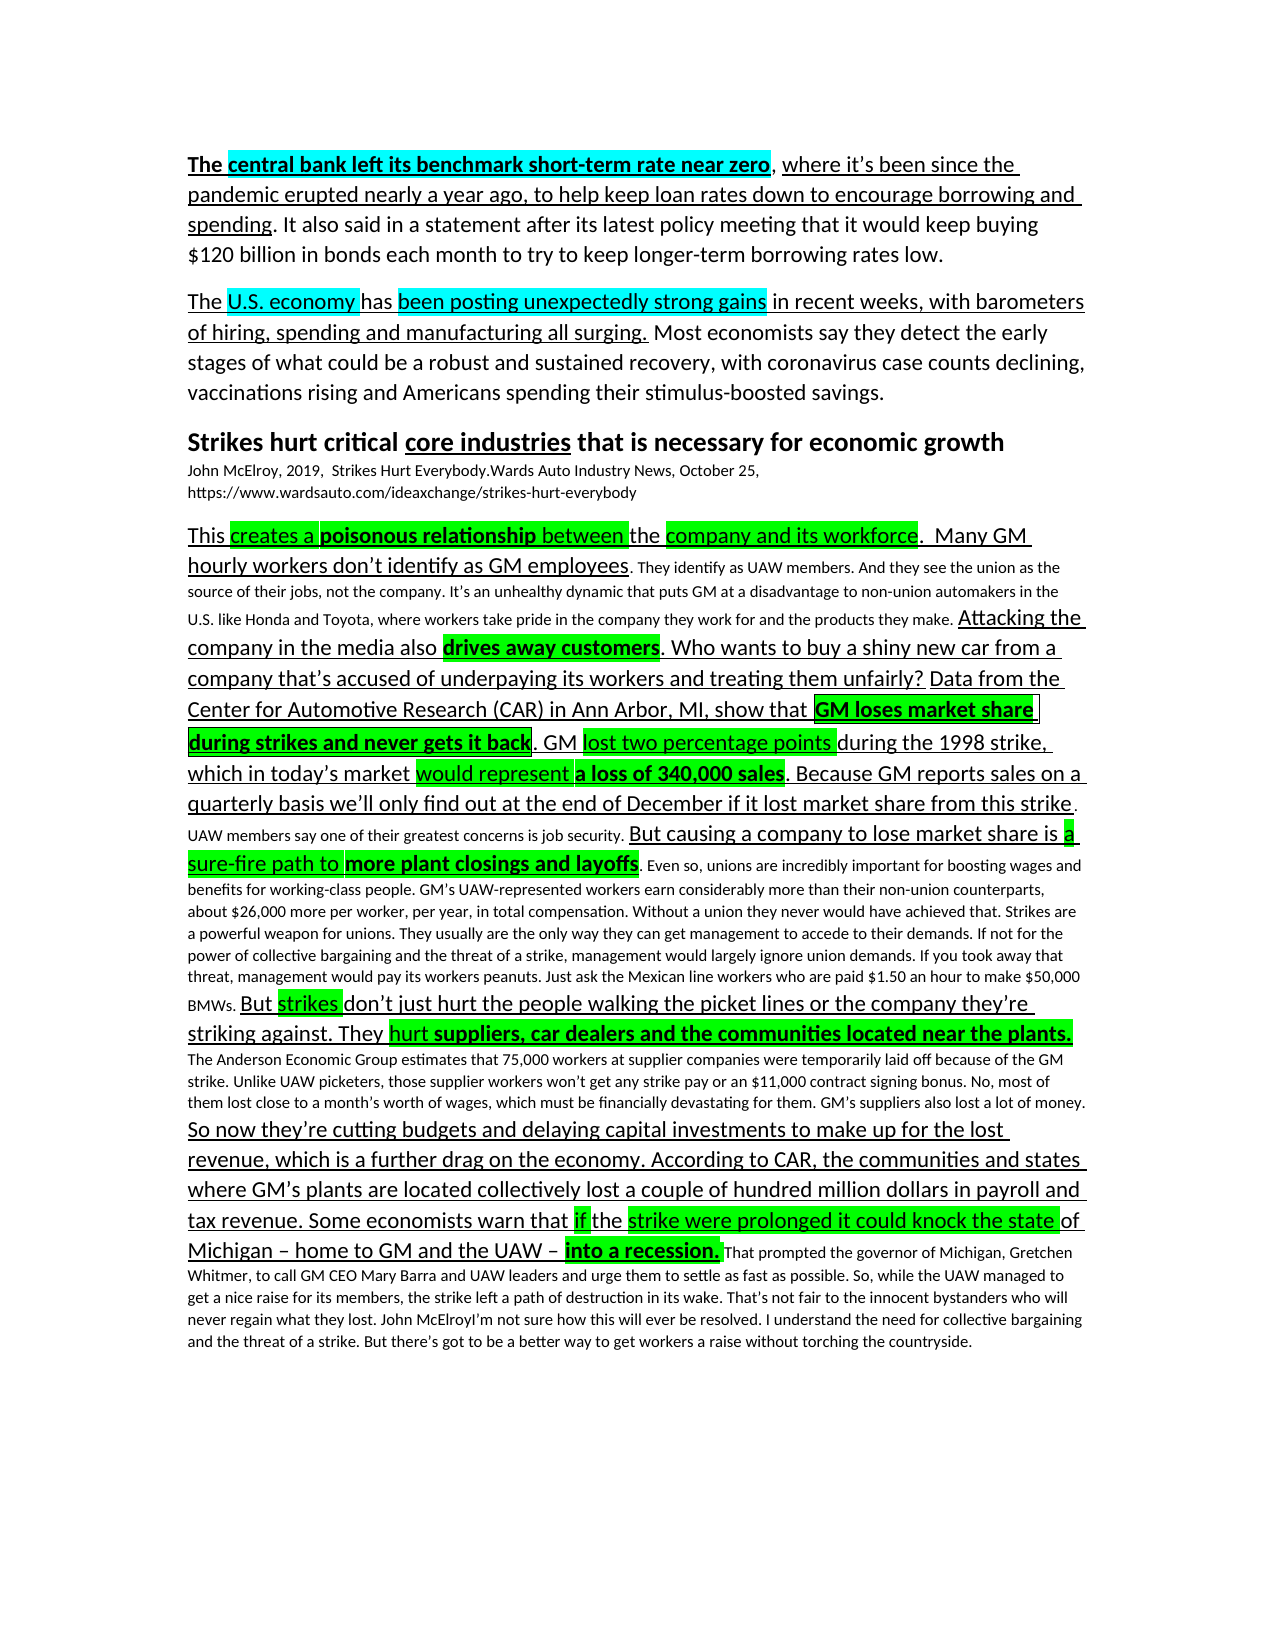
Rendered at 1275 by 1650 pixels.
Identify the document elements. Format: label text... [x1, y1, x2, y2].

text This creates a poisonous relationship between the company and its workforce. Many GM hourly workers don’t identify as GM employees. They identify as UAW members. And they see the union as the source of their jobs, not the company. It’s an unhealthy dynamic that puts GM at a disadvantage to non-union automakers in the U.S. like Honda and Toyota, where workers take pride in the company they work for and the products they make. Attacking the company in the media also drives away customers. Who wants to buy a shiny new car from a company that’s accused of underpaying its workers and treating them unfairly? Data from the Center for Automotive Research (CAR) in Ann Arbor, MI, show that GM loses market share during strikes and never gets it back. GM lost two percentage points during the 1998 strike, which in today’s market would represent a loss of 340,000 sales. Because GM reports sales on a quarterly basis we’ll only find out at the end of December if it lost market share from this strike. UAW members say one of their greatest concerns is job security. But causing a company to lose market share is a sure-fire path to more plant closings and layoffs. Even so, unions are incredibly important for boosting wages and benefits for working-class people. GM’s UAW-represented workers earn considerably more than their non-union counterparts, about $26,000 more per worker, per year, in total compensation. Without a union they never would have achieved that. Strikes are a powerful weapon for unions. They usually are the only way they can get management to accede to their demands. If not for the power of collective bargaining and the threat of a strike, management would largely ignore union demands. If you took away that threat, management would pay its workers peanuts. Just ask the Mexican line workers who are paid $1.50 an hour to make $50,000 BMWs. But strikes don’t just hurt the people walking the picket lines or the company they’re striking against. They hurt suppliers, car dealers and the communities located near the plants. The Anderson Economic Group estimates that 75,000 workers at supplier companies were temporarily laid off because of the GM strike. Unlike UAW picketers, those supplier workers won’t get any strike pay or an $11,000 contract signing bonus. No, most of them lost close to a month’s worth of wages, which must be financially devastating for them. GM’s suppliers also lost a lot of money. So now they’re cutting budgets and delaying capital investments to make up for the lost revenue, which is a further drag on the economy. According to CAR, the communities and states where GM’s plants are located collectively lost a couple of hundred million dollars in payroll and tax revenue. Some economists warn that if the strike were prolonged it could knock the state of Michigan – home to GM and the UAW – into a recession. That prompted the governor of Michigan, Gretchen Whitmer, to call GM CEO Mary Barra and UAW leaders and urge them to settle as fast as possible. So, while the UAW managed to get a nice raise for its members, the strike left a path of destruction in its wake. That’s not fair to the innocent bystanders who will never regain what they lost. John McElroyI’m not sure how this will ever be resolved. I understand the need for collective bargaining and the threat of a strike. But there’s got to be a better way to get workers a raise without torching the countryside. [187, 784, 1087, 1169]
text John McElroy, 2019, Strikes Hurt Everybody.Wards Auto Industry News, October 25, https://www.wardsauto.com/ideaxchange/strikes-hurt-everybody [187, 461, 1087, 503]
text This creates a poisonous relationship between the company and its workforce. Many GM hourly workers don’t identify as GM employees. They identify as UAW members. And they see the union as the source of their jobs, not the company. It’s an unhealthy dynamic that puts GM at a disadvantage to non-union automakers in the U.S. like Honda and Toyota, where workers take pride in the company they work for and the products they make. Attacking the company in the media also drives away customers. Who wants to buy a shiny new car from a company that’s accused of underpaying its workers and treating them unfairly? Data from the Center for Automotive Research (CAR) in Ann Arbor, MI, show that GM loses market share during strikes and never gets it back. GM lost two percentage points during the 1998 strike, which in today’s market would represent a loss of 340,000 sales. Because GM reports sales on a quarterly basis we’ll only find out at the end of December if it lost market share from this strike. UAW members say one of their greatest concerns is job security. But causing a company to lose market share is a sure-fire path to more plant closings and layoffs. Even so, unions are incredibly important for boosting wages and benefits for working-class people. GM’s UAW-represented workers earn considerably more than their non-union counterparts, about $26,000 more per worker, per year, in total compensation. Without a union they never would have achieved that. Strikes are a powerful weapon for unions. They usually are the only way they can get management to accede to their demands. If not for the power of collective bargaining and the threat of a strike, management would largely ignore union demands. If you took away that threat, management would pay its workers peanuts. Just ask the Mexican line workers who are paid $1.50 an hour to make $50,000 BMWs. But strikes don’t just hurt the people walking the picket lines or the company they’re striking against. They hurt suppliers, car dealers and the communities located near the plants. The Anderson Economic Group estimates that 75,000 workers at supplier companies were temporarily laid off because of the GM strike. Unlike UAW picketers, those supplier workers won’t get any strike pay or an $11,000 contract signing bonus. No, most of them lost close to a month’s worth of wages, which must be financially devastating for them. GM’s suppliers also lost a lot of money. So now they’re cutting budgets and delaying capital investments to make up for the lost revenue, which is a further drag on the economy. According to CAR, the communities and states where GM’s plants are located collectively lost a couple of hundred million dollars in payroll and tax revenue. Some economists warn that if the strike were prolonged it could knock the state of Michigan – home to GM and the UAW – into a recession. That prompted the governor of Michigan, Gretchen Whitmer, to call GM CEO Mary Barra and UAW leaders and urge them to settle as fast as possible. So, while the UAW managed to get a nice raise for its members, the strike left a path of destruction in its wake. That’s not fair to the innocent bystanders who will never regain what they lost. John McElroyI’m not sure how this will ever be resolved. I understand the need for collective bargaining and the threat of a strike. But there’s got to be a better way to get workers a raise without torching the countryside. [187, 521, 1087, 783]
subtitle Strikes hurt critical core industries that is necessary for economic growth [187, 425, 1087, 458]
text The U.S. economy has been posting unexpectedly strong gains in recent weeks, with barometers of hiring, spending and manufacturing all surging. Most economists say they detect the early stages of what could be a robust and sustained recovery, with coronavirus case counts declining, vaccinations rising and Americans spending their stimulus-boosted savings. [187, 287, 1087, 406]
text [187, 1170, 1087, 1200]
text The central bank left its benchmark short-term rate near zero, where it’s been since the pandemic erupted nearly a year ago, to help keep loan rates down to encourage borrowing and spending. It also said in a statement after its latest policy meeting that it would keep buying $120 billion in bonds each month to try to keep longer-term borrowing rates low. [187, 150, 1087, 269]
